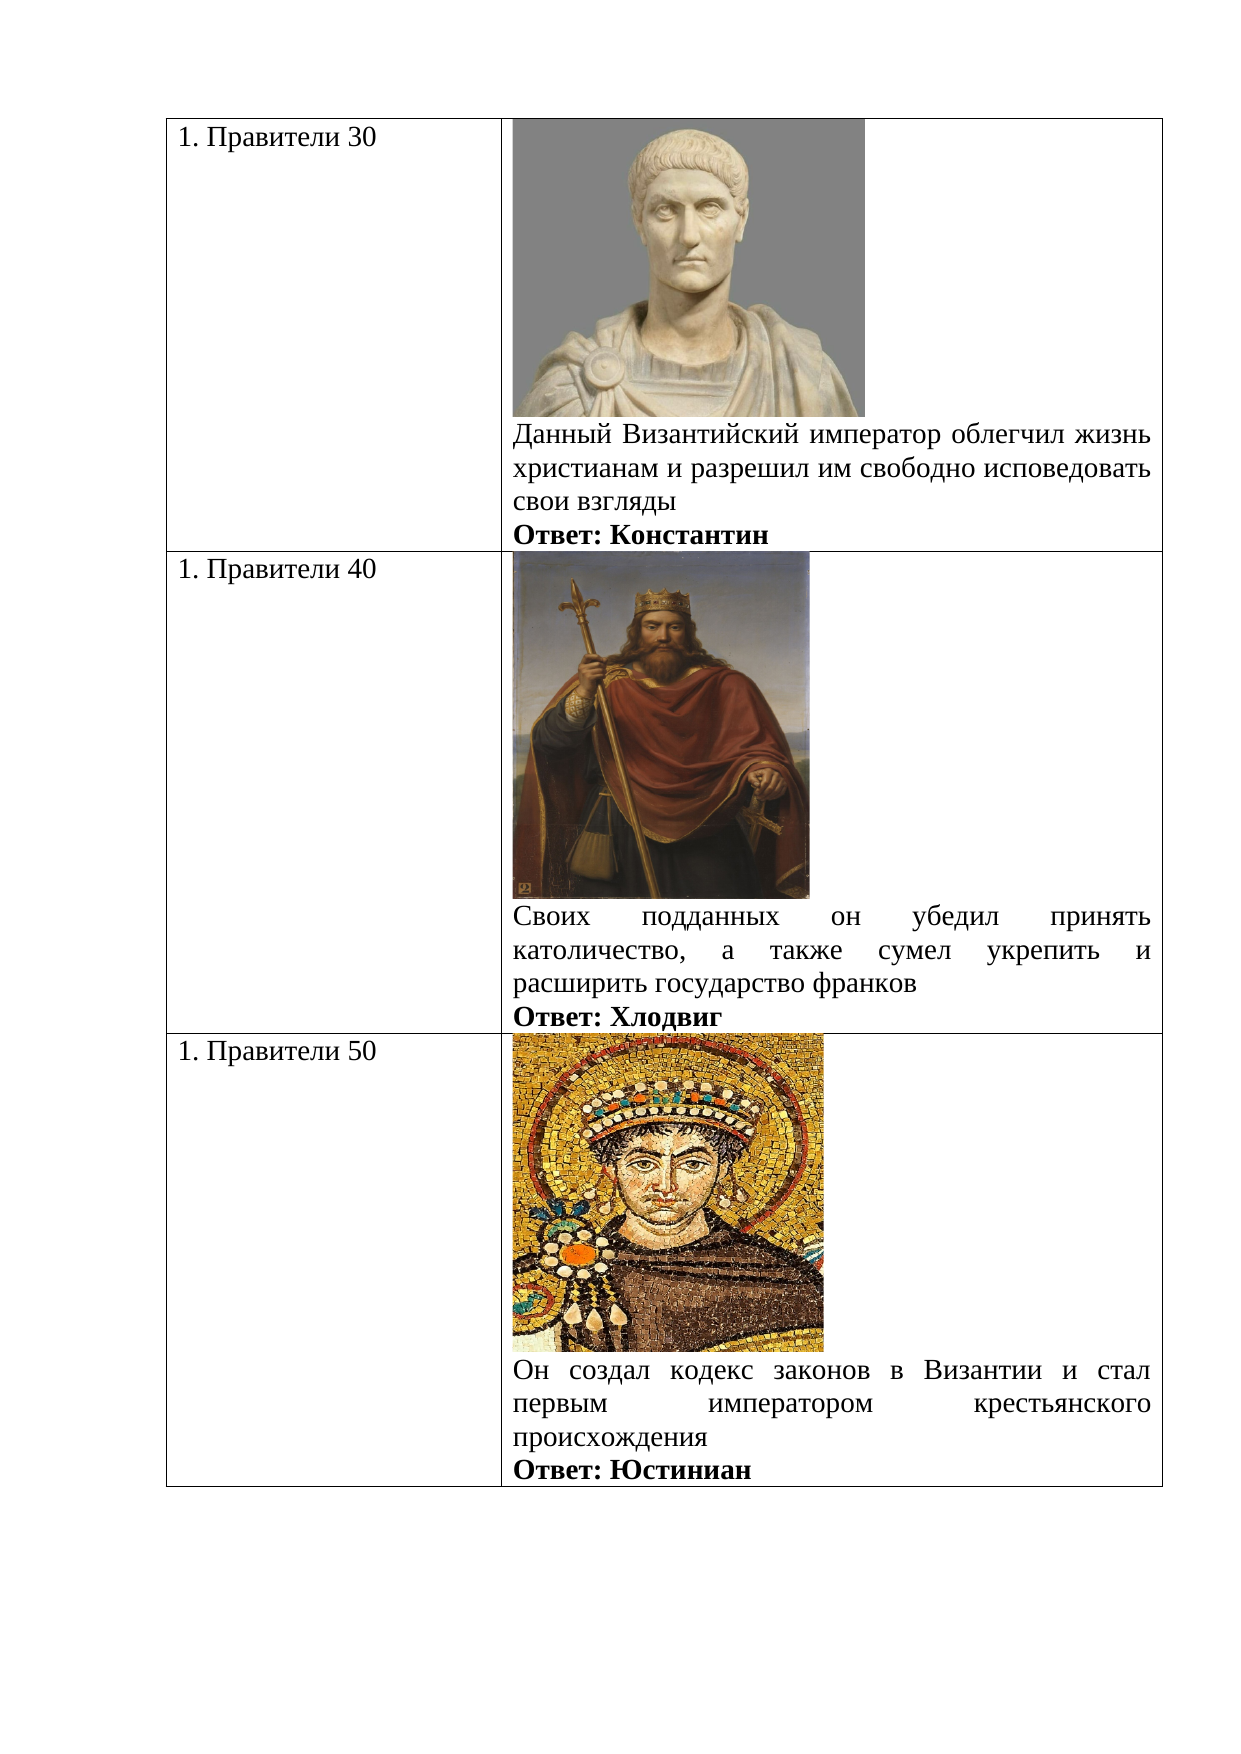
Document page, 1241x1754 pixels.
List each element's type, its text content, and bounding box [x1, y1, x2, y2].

table_cell Своих подданных он убедил принять католичество, а также сумел укрепить и расширить государство франков Ответ: Хлодвиг [502, 552, 1162, 1032]
table_cell Данный Византийский император облегчил жизнь христианам и разрешил им свободно исповедовать свои взгляды Ответ: Константин [502, 119, 1162, 551]
picture [512, 119, 865, 417]
picture [512, 1033, 824, 1352]
table_cell Он создал кодекс законов в Византии и стал первым императором крестьянского происхождения Ответ: Юстиниан [502, 1034, 1162, 1486]
picture [512, 551, 810, 899]
table_cell 1. Правители 30 [167, 119, 501, 551]
table_cell 1. Правители 50 [167, 1034, 501, 1486]
table_cell 1. Правители 40 [167, 552, 501, 1032]
